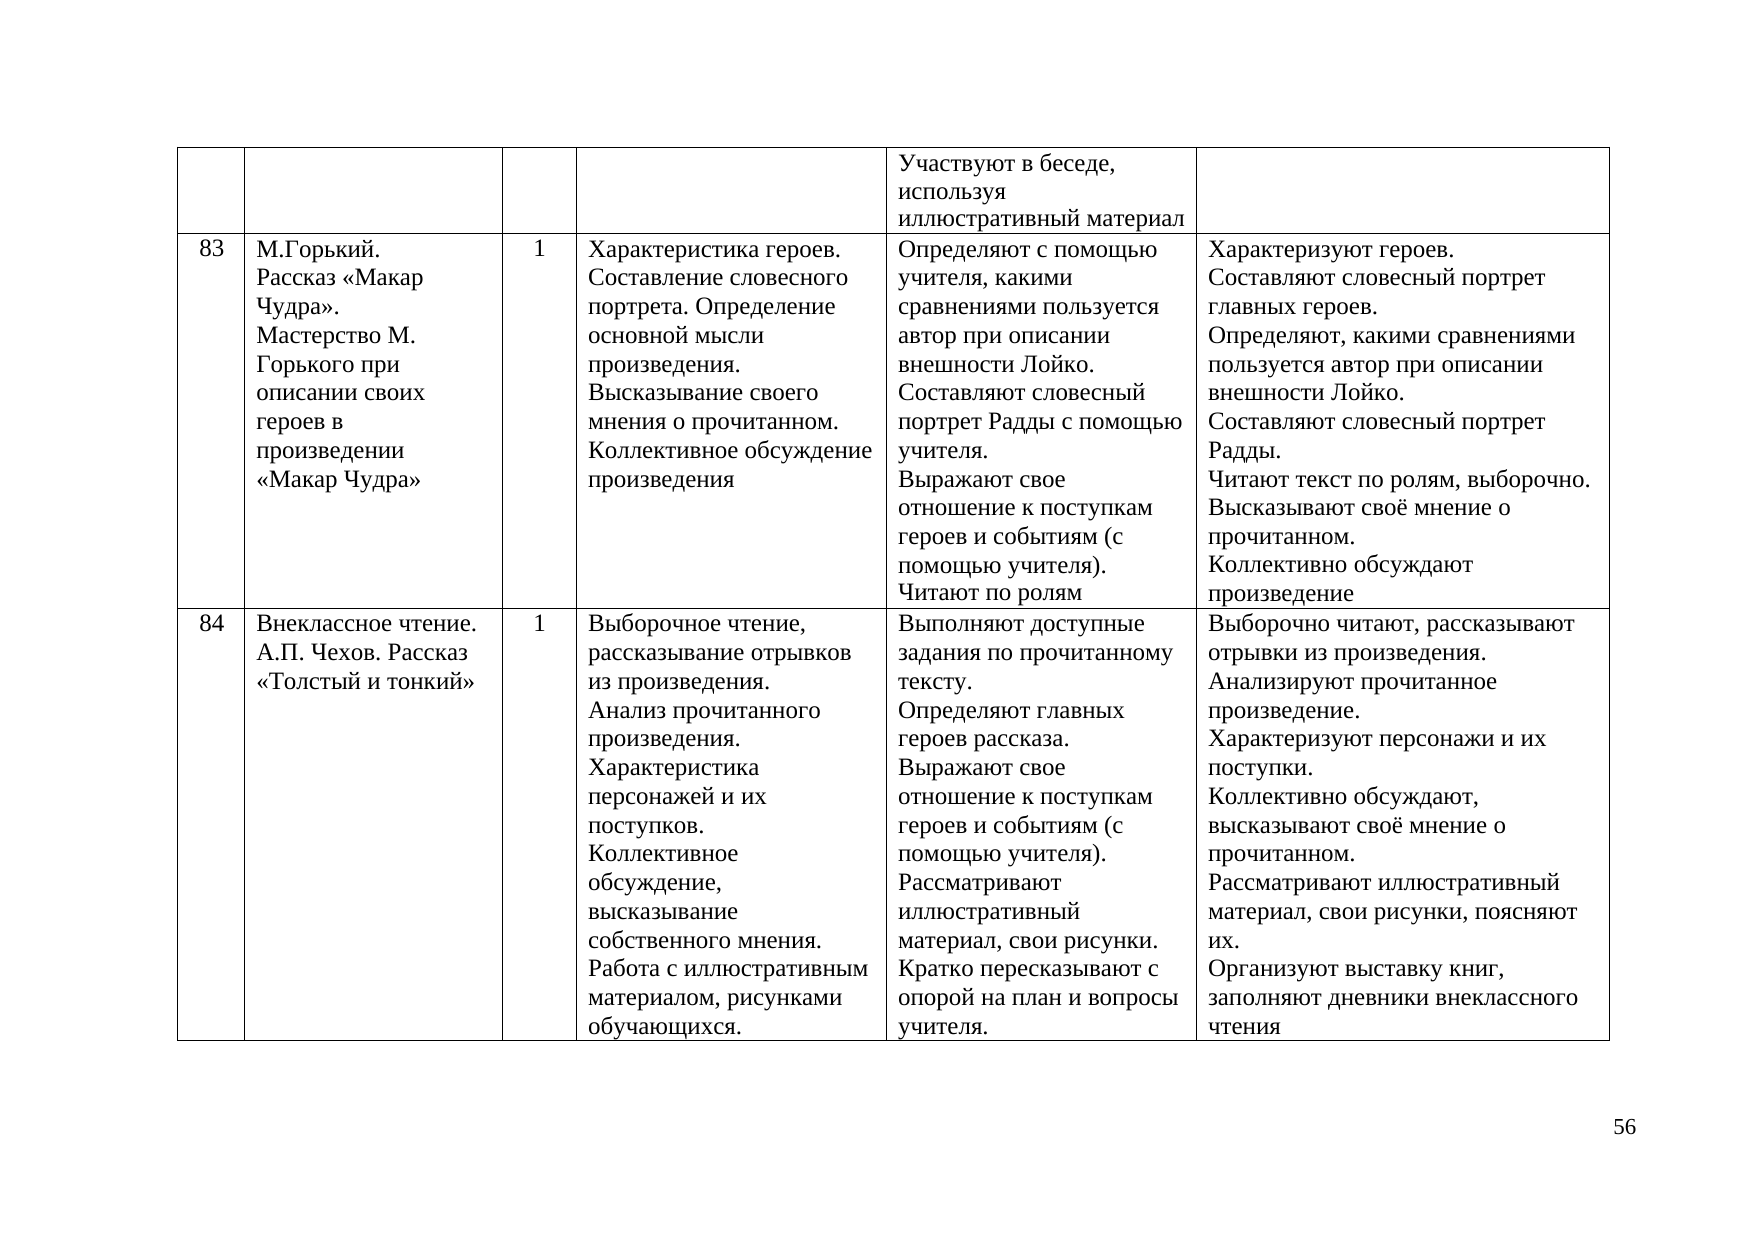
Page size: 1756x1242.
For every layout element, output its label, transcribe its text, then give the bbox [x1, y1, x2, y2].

table_header [1197, 148, 1609, 233]
table_header [178, 148, 244, 233]
table_header [503, 148, 576, 233]
table_cell Внеклассное чтение. А.П. Чехов. Рассказ «Толстый и тонкий» [245, 609, 502, 1040]
table_cell Выборочное чтение, рассказывание отрывков из произведения. Анализ прочитанного произведения. Характеристика персонажей и их поступков. Коллективное обсуждение, высказывание собственного мнения. Работа с иллюстративным материалом, рисунками обучающихся. [577, 609, 886, 1040]
table_header Участвуют в беседе, используя иллюстративный материал [887, 148, 1196, 233]
table_cell 84 [178, 609, 244, 1040]
table_cell Выборочно читают, рассказывают отрывки из произведения. Анализируют прочитанное произведение. Характеризуют персонажи и их поступки. Коллективно обсуждают, высказывают своё мнение о прочитанном. Рассматривают иллюстративный материал, свои рисунки, поясняют их. Организуют выставку книг, заполняют дневники внеклассного чтения [1197, 609, 1609, 1040]
table_cell 1 [503, 234, 576, 607]
table_cell 1 [503, 609, 576, 1040]
table_cell 83 [178, 234, 244, 607]
table_cell Характеризуют героев. Составляют словесный портрет главных героев. Определяют, какими сравнениями пользуется автор при описании внешности Лойко. Составляют словесный портрет Радды. Читают текст по ролям, выборочно. Высказывают своё мнение о прочитанном. Коллективно обсуждают произведение [1197, 234, 1609, 607]
table_cell М.Горький. Рассказ «Макар Чудра». Мастерство М. Горького при описании своих героев в произведении «Макар Чудра» [245, 234, 502, 607]
table_cell Характеристика героев. Составление словесного портрета. Определение основной мысли произведения. Высказывание своего мнения о прочитанном. Коллективное обсуждение произведения [577, 234, 886, 607]
table_header [245, 148, 502, 233]
table_header [577, 148, 886, 233]
table_cell Выполняют доступные задания по прочитанному тексту. Определяют главных героев рассказа. Выражают свое отношение к поступкам героев и событиям (с помощью учителя). Рассматривают иллюстративный материал, свои рисунки. Кратко пересказывают с опорой на план и вопросы учителя. [887, 609, 1196, 1040]
table_cell Определяют с помощью учителя, какими сравнениями пользуется автор при описании внешности Лойко. Составляют словесный портрет Радды с помощью учителя. Выражают свое отношение к поступкам героев и событиям (с помощью учителя). Читают по ролям [887, 234, 1196, 607]
